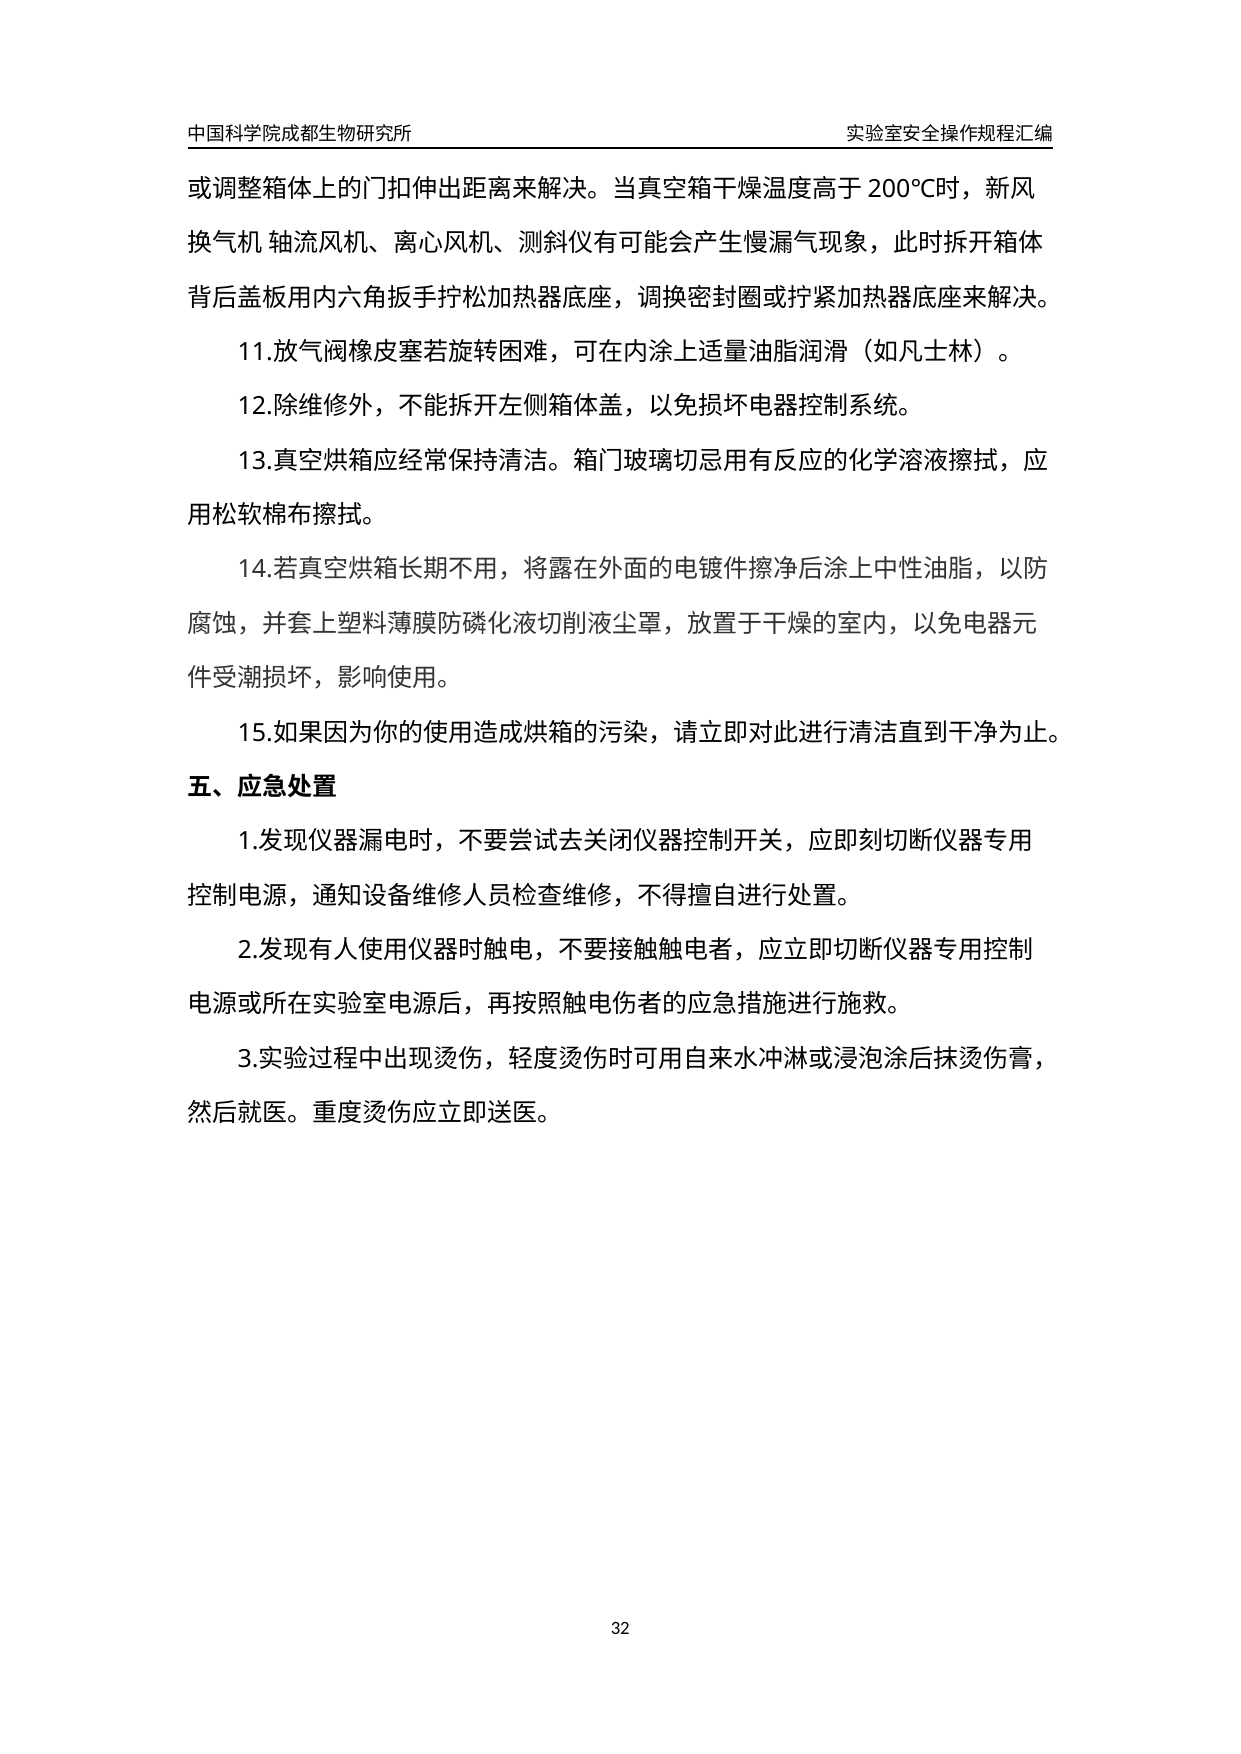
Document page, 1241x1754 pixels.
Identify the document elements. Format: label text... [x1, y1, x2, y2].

text 13.真空烘箱应经常保持清洁。箱门玻璃切忌用有反应的化学溶液擦拭，应用松软棉布擦拭。 [187, 440, 1053, 531]
text 14.若真空烘箱长期不用，将露在外面的电镀件擦净后涂上中性油脂，以防腐蚀，并套上塑料薄膜防磷化液切削液尘罩，放置于干燥的室内，以免电器元件受潮损坏，影响使用。 [187, 549, 1053, 694]
text 11.放气阀橡皮塞若旋转困难，可在内涂上适量油脂润滑（如凡士林）。 [187, 331, 1053, 368]
list 2.发现有人使用仪器时触电，不要接触触电者，应立即切断仪器专用控制电源或所在实验室电源后，再按照触电伤者的应急措施进行施救。 [187, 929, 1053, 1020]
list 3.实验过程中出现烫伤，轻度烫伤时可用自来水冲淋或浸泡涂后抹烫伤膏，然后就医。重度烫伤应立即送医。 [187, 1038, 1053, 1129]
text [187, 168, 1053, 313]
text 15.如果因为你的使用造成烘箱的污染，请立即对此进行清洁直到干净为止。 [187, 712, 1053, 748]
text 五、应急处置 [187, 766, 1053, 803]
list 1.发现仪器漏电时，不要尝试去关闭仪器控制开关，应即刻切断仪器专用控制电源，通知设备维修人员检查维修，不得擅自进行处置。 [187, 821, 1053, 911]
text 12.除维修外，不能拆开左侧箱体盖，以免损坏电器控制系统。 [187, 386, 1053, 422]
